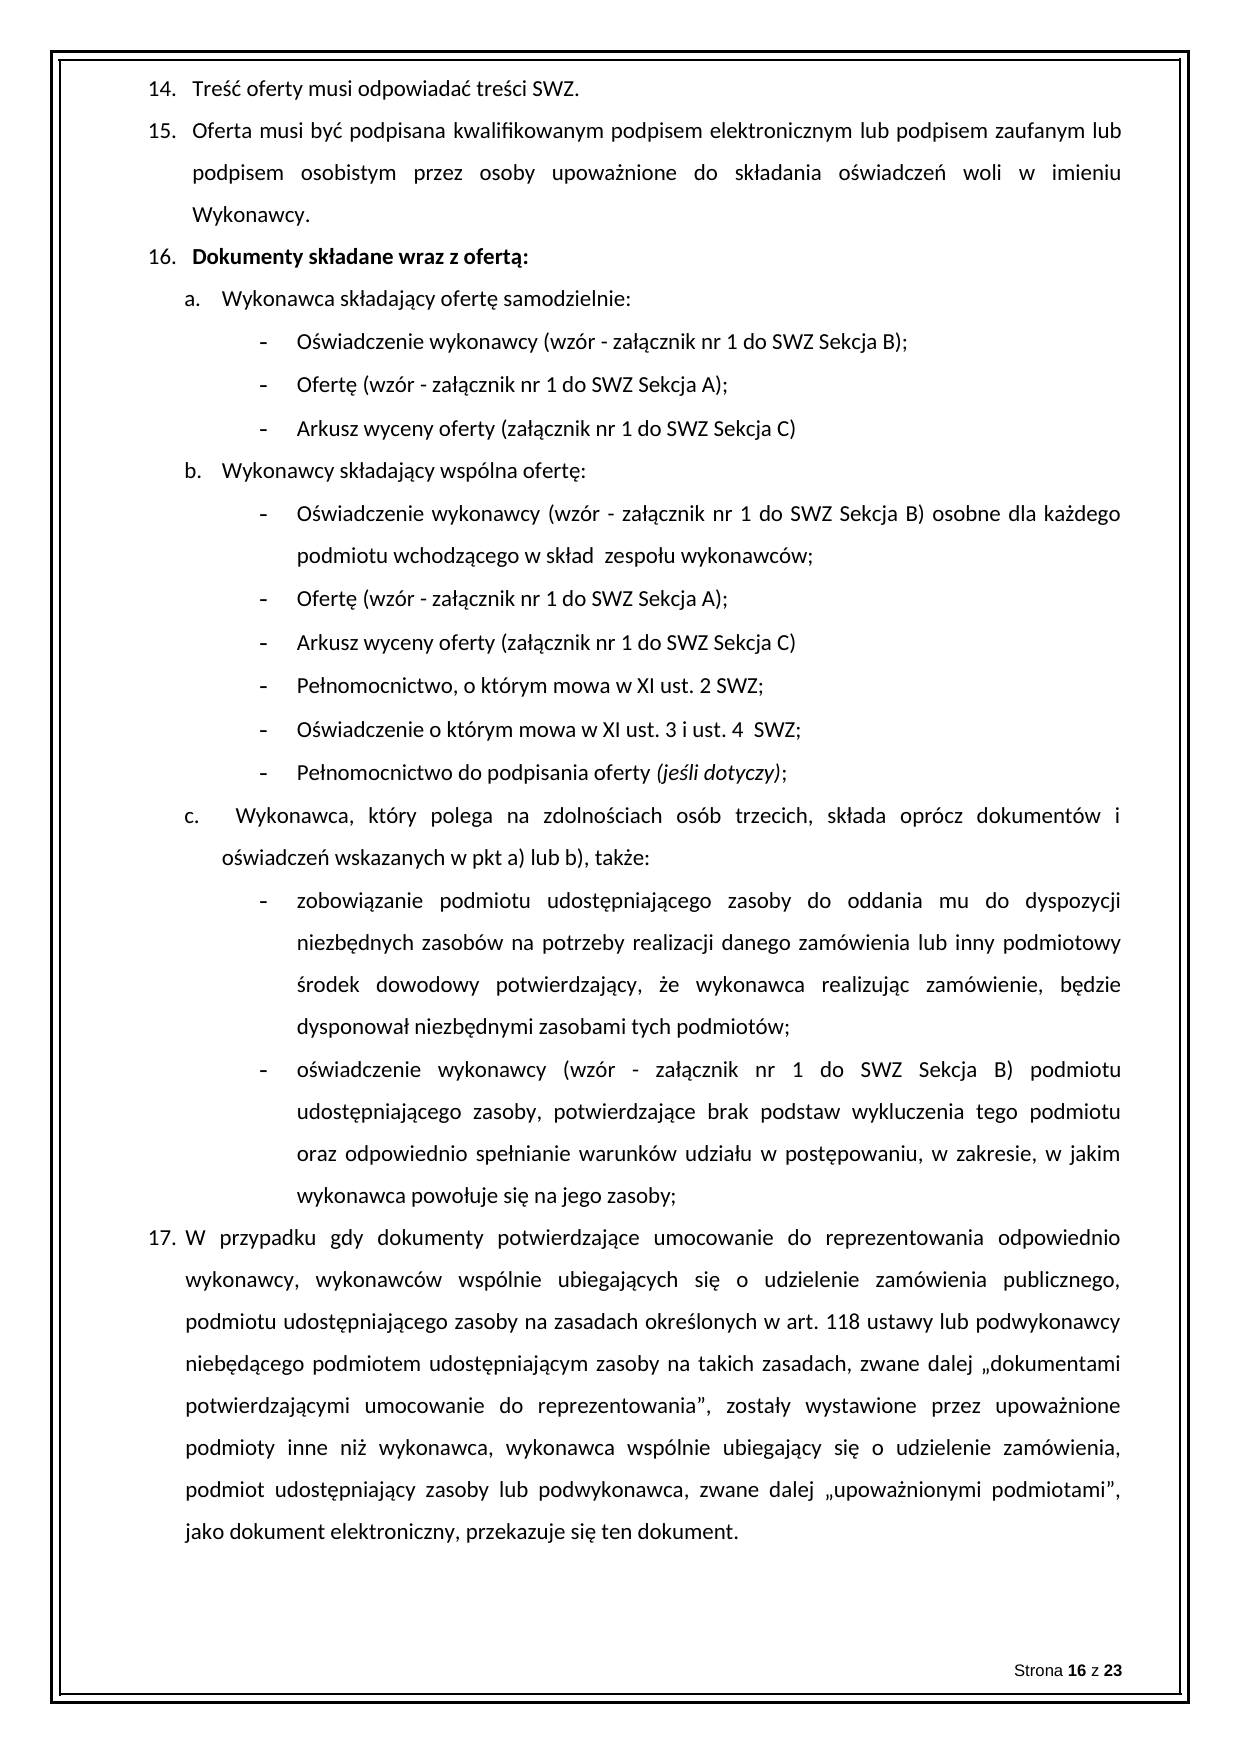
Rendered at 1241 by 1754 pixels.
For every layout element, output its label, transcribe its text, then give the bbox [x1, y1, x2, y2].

list Wykonawcy składający wspólna ofertę: [184, 456, 1122, 484]
list Pełnomocnictwo do podpisania oferty (jeśli dotyczy); [259, 757, 1122, 787]
list Treść oferty musi odpowiadać treści SWZ. [148, 74, 1122, 102]
list Oświadczenie wykonawcy (wzór - załącznik nr 1 do SWZ Sekcja B); [259, 326, 1122, 355]
list Oświadczenie wykonawcy (wzór - załącznik nr 1 do SWZ Sekcja B) osobne dla każdego podmiotu wchodzącego w skład zespołu wykonawców; [259, 498, 1122, 569]
list Oświadczenie o którym mowa w XI ust. 3 i ust. 4 SWZ; [259, 714, 1122, 743]
list oświadczenie wykonawcy (wzór - załącznik nr 1 do SWZ Sekcja B) podmiotu udostępniającego zasoby, potwierdzające brak podstaw wykluczenia tego podmiotu oraz odpowiednio spełnianie warunków udziału w postępowaniu, w zakresie, w jakim wykonawca powołuje się na jego zasoby; [259, 1054, 1122, 1209]
list Oferta musi być podpisana kwalifikowanym podpisem elektronicznym lub podpisem zaufanym lub podpisem osobistym przez osoby upoważnione do składania oświadczeń woli w imieniu Wykonawcy. [148, 116, 1122, 228]
list W przypadku gdy dokumenty potwierdzające umocowanie do reprezentowania odpowiednio wykonawcy, wykonawców wspólnie ubiegających się o udzielenie zamówienia publicznego, podmiotu udostępniającego zasoby na zasadach określonych w art. 118 ustawy lub podwykonawcy niebędącego podmiotem udostępniającym zasoby na takich zasadach, zwane dalej „dokumentami potwierdzającymi umocowanie do reprezentowania”, zostały wystawione przez upoważnione podmioty inne niż wykonawca, wykonawca wspólnie ubiegający się o udzielenie zamówienia, podmiot udostępniający zasoby lub podwykonawca, zwane dalej „upoważnionymi podmiotami”, jako dokument elektroniczny, przekazuje się ten dokument. [148, 1223, 1122, 1545]
list Arkusz wyceny oferty (załącznik nr 1 do SWZ Sekcja C) [259, 627, 1122, 656]
list Wykonawca składający ofertę samodzielnie: [184, 284, 1122, 312]
list Dokumenty składane wraz z ofertą: [148, 242, 1122, 270]
list Ofertę (wzór - załącznik nr 1 do SWZ Sekcja A); [259, 583, 1122, 612]
list Pełnomocnictwo, o którym mowa w XI ust. 2 SWZ; [259, 670, 1122, 699]
list Arkusz wyceny oferty (załącznik nr 1 do SWZ Sekcja C) [259, 413, 1122, 442]
list zobowiązanie podmiotu udostępniającego zasoby do oddania mu do dyspozycji niezbędnych zasobów na potrzeby realizacji danego zamówienia lub inny podmiotowy środek dowodowy potwierdzający, że wykonawca realizując zamówienie, będzie dysponował niezbędnymi zasobami tych podmiotów; [259, 885, 1122, 1040]
list Ofertę (wzór - załącznik nr 1 do SWZ Sekcja A); [259, 369, 1122, 398]
list Wykonawca, który polega na zdolnościach osób trzecich, składa oprócz dokumentów i oświadczeń wskazanych w pkt a) lub b), także: [184, 801, 1122, 871]
